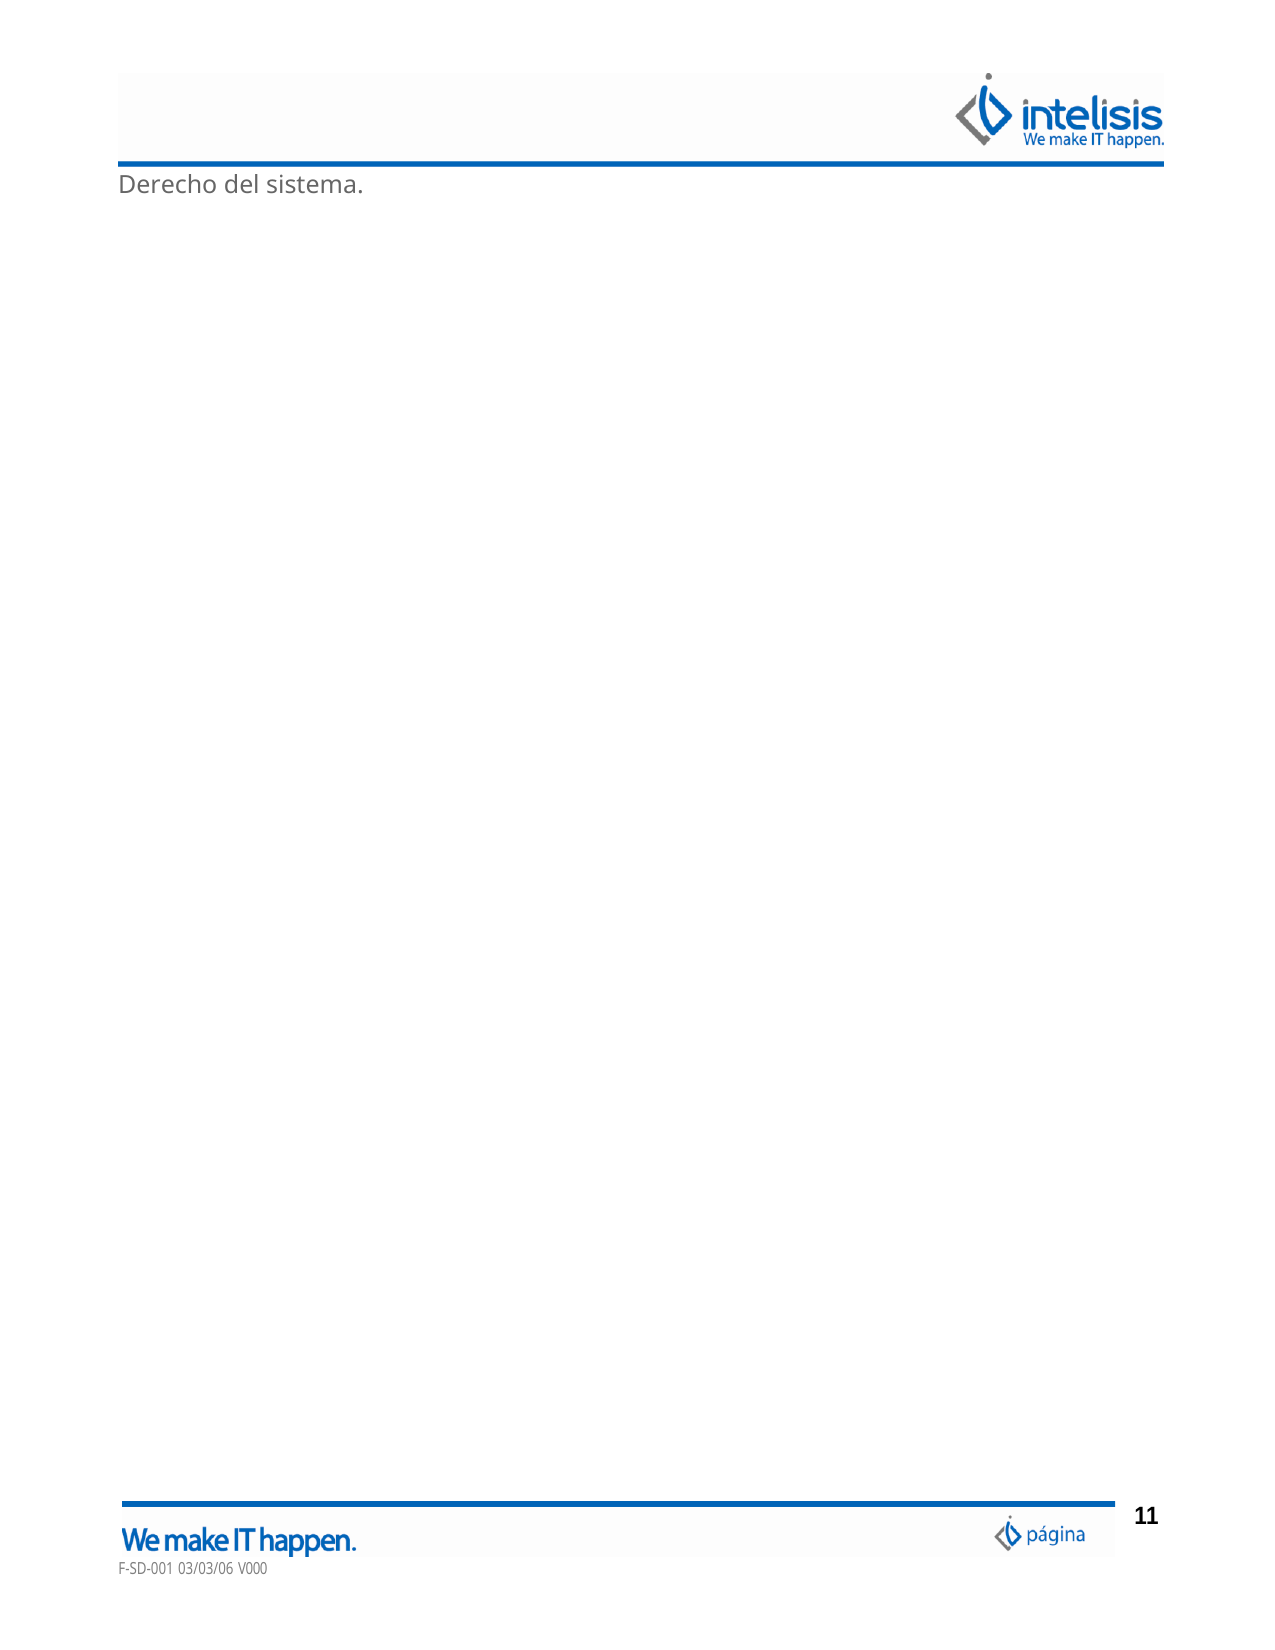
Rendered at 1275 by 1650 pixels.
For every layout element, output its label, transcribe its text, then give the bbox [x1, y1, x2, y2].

picture [122, 1501, 1116, 1557]
text Para guardar los cambios del paquete damos clic en el icono de guardar del Menu Derecho del sistema. [118, 167, 1157, 200]
picture [118, 73, 1164, 167]
